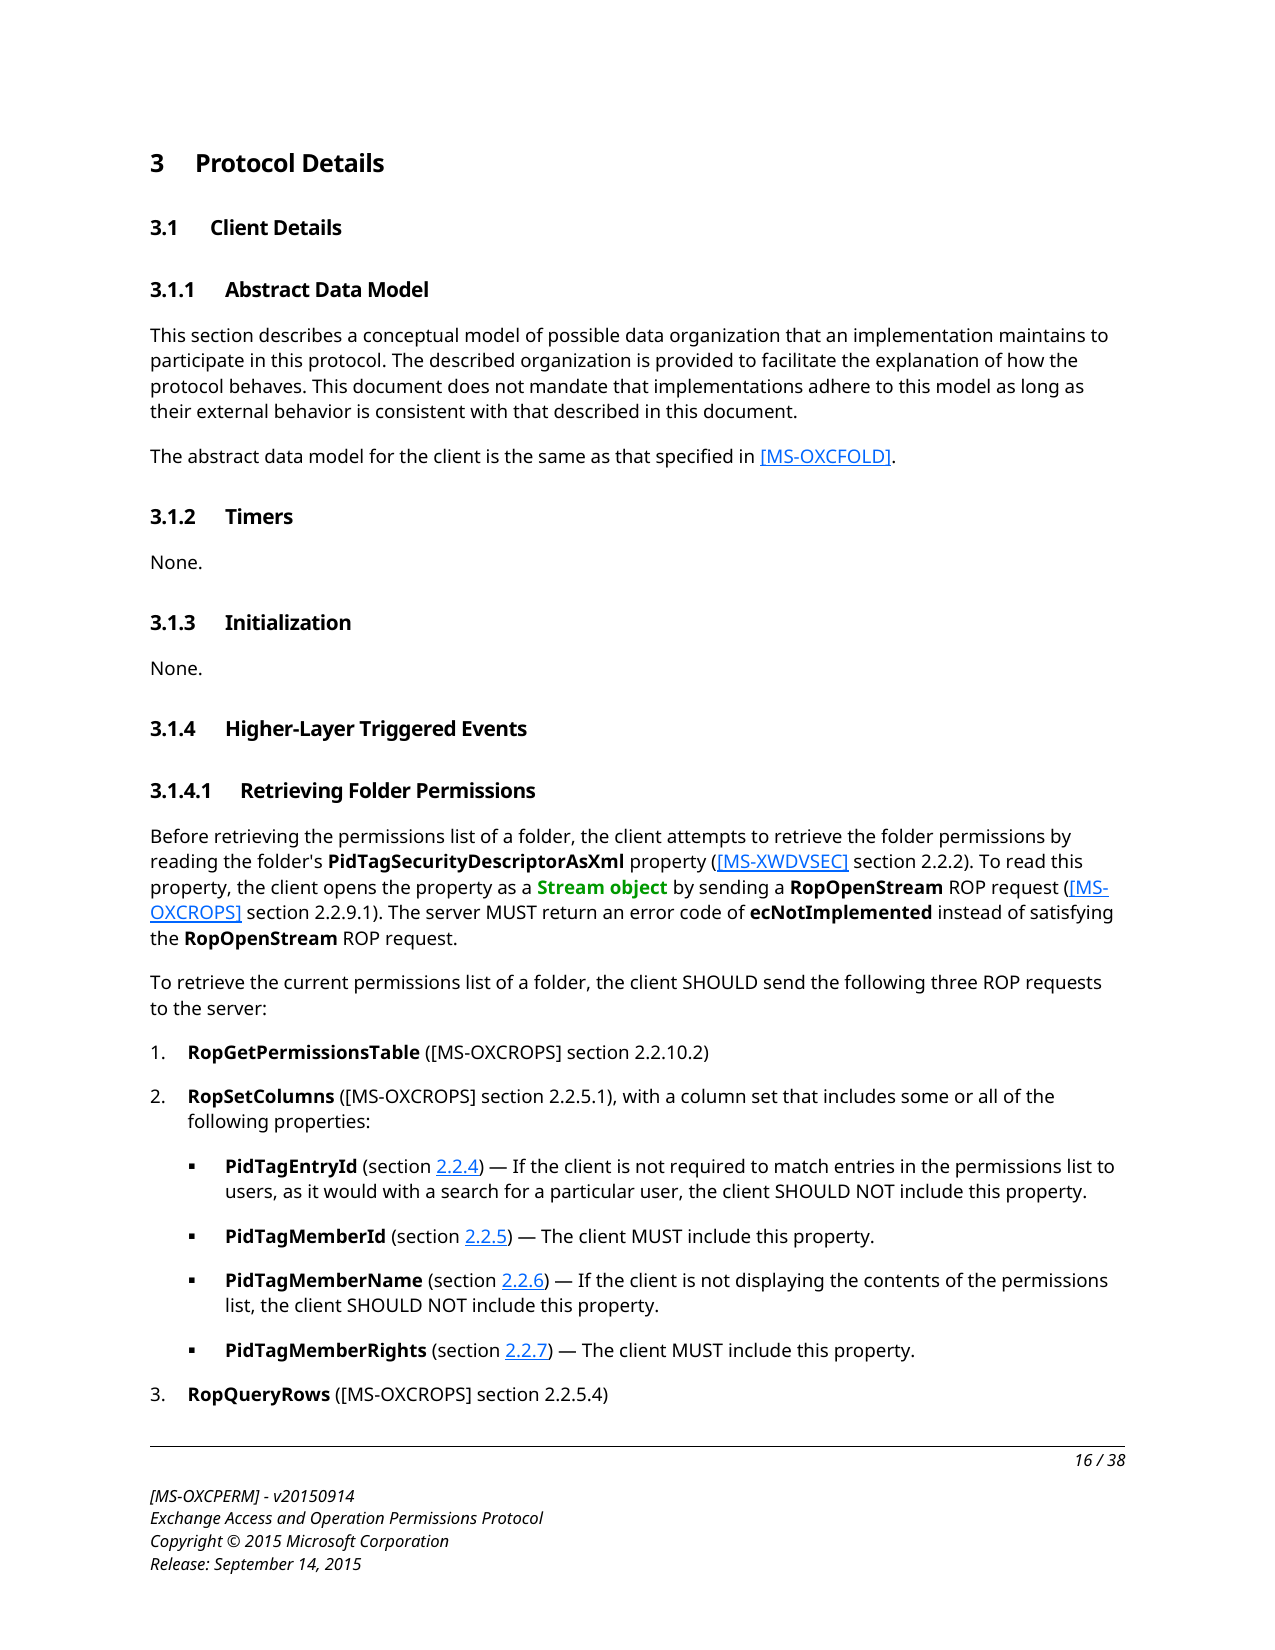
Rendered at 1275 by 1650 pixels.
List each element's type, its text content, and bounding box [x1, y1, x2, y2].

text Before retrieving the permissions list of a folder, the client attempts to retrieve the folder permissions by reading the folder's PidTagSecurityDescriptorAsXml property ([MS-XWDVSEC] section 2.2.2). To read this property, the client opens the property as a Stream object by sending a RopOpenStream ROP request ([MS-OXCROPS] section 2.2.9.1). The server MUST return an error code of ecNotImplemented instead of satisfying the RopOpenStream ROP request. [150, 823, 1125, 951]
subtitle Initialization [150, 608, 1125, 636]
text The abstract data model for the client is the same as that specified in [MS-OXCFOLD]. [150, 443, 1125, 468]
subtitle Client Details [150, 213, 1125, 242]
list RopGetPermissionsTable ([MS-OXCROPS] section 2.2.10.2) [150, 1039, 1125, 1064]
subtitle Abstract Data Model [150, 275, 1125, 303]
list PidTagMemberName (section 2.2.6) — If the client is not displaying the contents of the permissions list, the client SHOULD NOT include this property. [187, 1267, 1125, 1318]
subtitle Protocol Details [150, 146, 1125, 180]
list RopSetColumns ([MS-OXCROPS] section 2.2.5.1), with a column set that includes some or all of the following properties: [150, 1083, 1125, 1134]
list RopQueryRows ([MS-OXCROPS] section 2.2.5.4) [150, 1381, 1125, 1407]
list PidTagMemberRights (section 2.2.7) — The client MUST include this property. [187, 1337, 1125, 1362]
subtitle Retrieving Folder Permissions [150, 776, 1125, 804]
text To retrieve the current permissions list of a folder, the client SHOULD send the following three ROP requests to the server: [150, 969, 1125, 1020]
text None. [150, 549, 1125, 574]
subtitle Timers [150, 502, 1125, 530]
subtitle Higher-Layer Triggered Events [150, 714, 1125, 742]
text This section describes a conceptual model of possible data organization that an implementation maintains to participate in this protocol. The described organization is provided to facilitate the explanation of how the protocol behaves. This document does not mandate that implementations adhere to this model as long as their external behavior is consistent with that described in this document. [150, 322, 1125, 424]
list PidTagMemberId (section 2.2.5) — The client MUST include this property. [187, 1223, 1125, 1248]
list PidTagEntryId (section 2.2.4) — If the client is not required to match entries in the permissions list to users, as it would with a search for a particular user, the client SHOULD NOT include this property. [187, 1153, 1125, 1204]
text None. [150, 655, 1125, 681]
